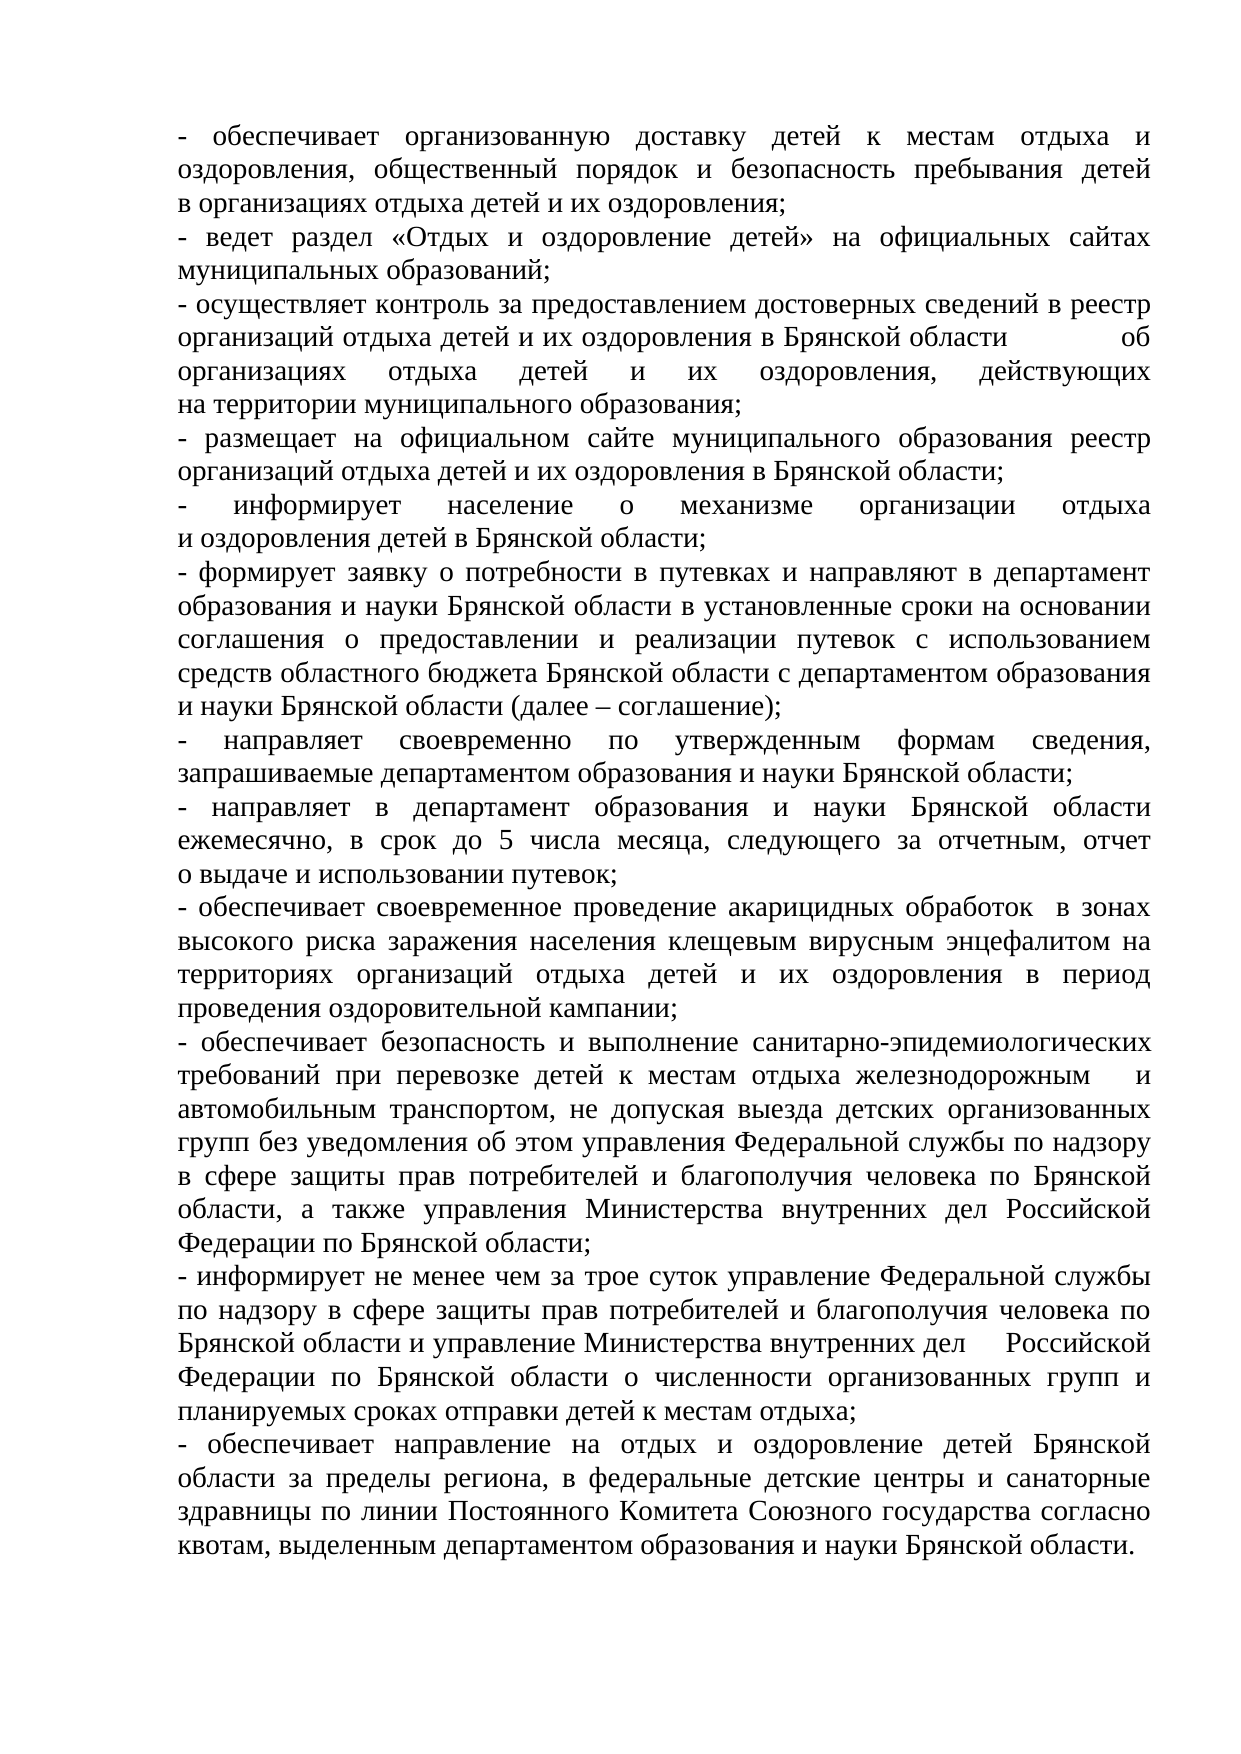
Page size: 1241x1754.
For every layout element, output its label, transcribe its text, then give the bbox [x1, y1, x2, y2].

text - обеспечивает организованную доставку детей к местам отдыха и оздоровления, общественный порядок и безопасность пребывания детей в организациях отдыха детей и их оздоровления; [177, 118, 1152, 219]
text - осуществляет контроль за предоставлением достоверных сведений в реестр организаций отдыха детей и их оздоровления в Брянской области об организациях отдыха детей и их оздоровления, действующих на территории муниципального образования; [177, 286, 1152, 420]
text - обеспечивает направление на отдых и оздоровление детей Брянской области за пределы региона, в федеральные детские центры и санаторные здравницы по линии Постоянного Комитета Союзного государства согласно квотам, выделенным департаментом образования и науки Брянской области. [177, 1426, 1152, 1560]
text - направляет своевременно по утвержденным формам сведения, запрашиваемые департаментом образования и науки Брянской области; [177, 722, 1152, 789]
text - обеспечивает безопасность и выполнение санитарно-эпидемиологических требований при перевозке детей к местам отдыха железнодорожным и автомобильным транспортом, не допуская выезда детских организованных групп без уведомления об этом управления Федеральной службы по надзору в сфере защиты прав потребителей и благополучия человека по Брянской области, а также управления Министерства внутренних дел Российской Федерации по Брянской области; [177, 1024, 1152, 1258]
text - ведет раздел «Отдых и оздоровление детей» на официальных сайтах муниципальных образований; [177, 219, 1152, 286]
text - информирует не менее чем за трое суток управление Федеральной службы по надзору в сфере защиты прав потребителей и благополучия человека по Брянской области и управление Министерства внутренних дел Российской Федерации по Брянской области о численности организованных групп и планируемых сроках отправки детей к местам отдыха; [177, 1258, 1152, 1426]
text - размещает на официальном сайте муниципального образования реестр организаций отдыха детей и их оздоровления в Брянской области; [177, 420, 1152, 487]
text - формирует заявку о потребности в путевках и направляют в департамент образования и науки Брянской области в установленные сроки на основании соглашения о предоставлении и реализации путевок с использованием средств областного бюджета Брянской области с департаментом образования и науки Брянской области (далее – соглашение); [177, 554, 1152, 722]
text - информирует население о механизме организации отдыха и оздоровления детей в Брянской области; [177, 487, 1152, 554]
text - обеспечивает своевременное проведение акарицидных обработок в зонах высокого риска заражения населения клещевым вирусным энцефалитом на территориях организаций отдыха детей и их оздоровления в период проведения оздоровительной кампании; [177, 889, 1152, 1024]
text - направляет в департамент образования и науки Брянской области ежемесячно, в срок до 5 числа месяца, следующего за отчетным, отчет о выдаче и использовании путевок; [177, 789, 1152, 889]
